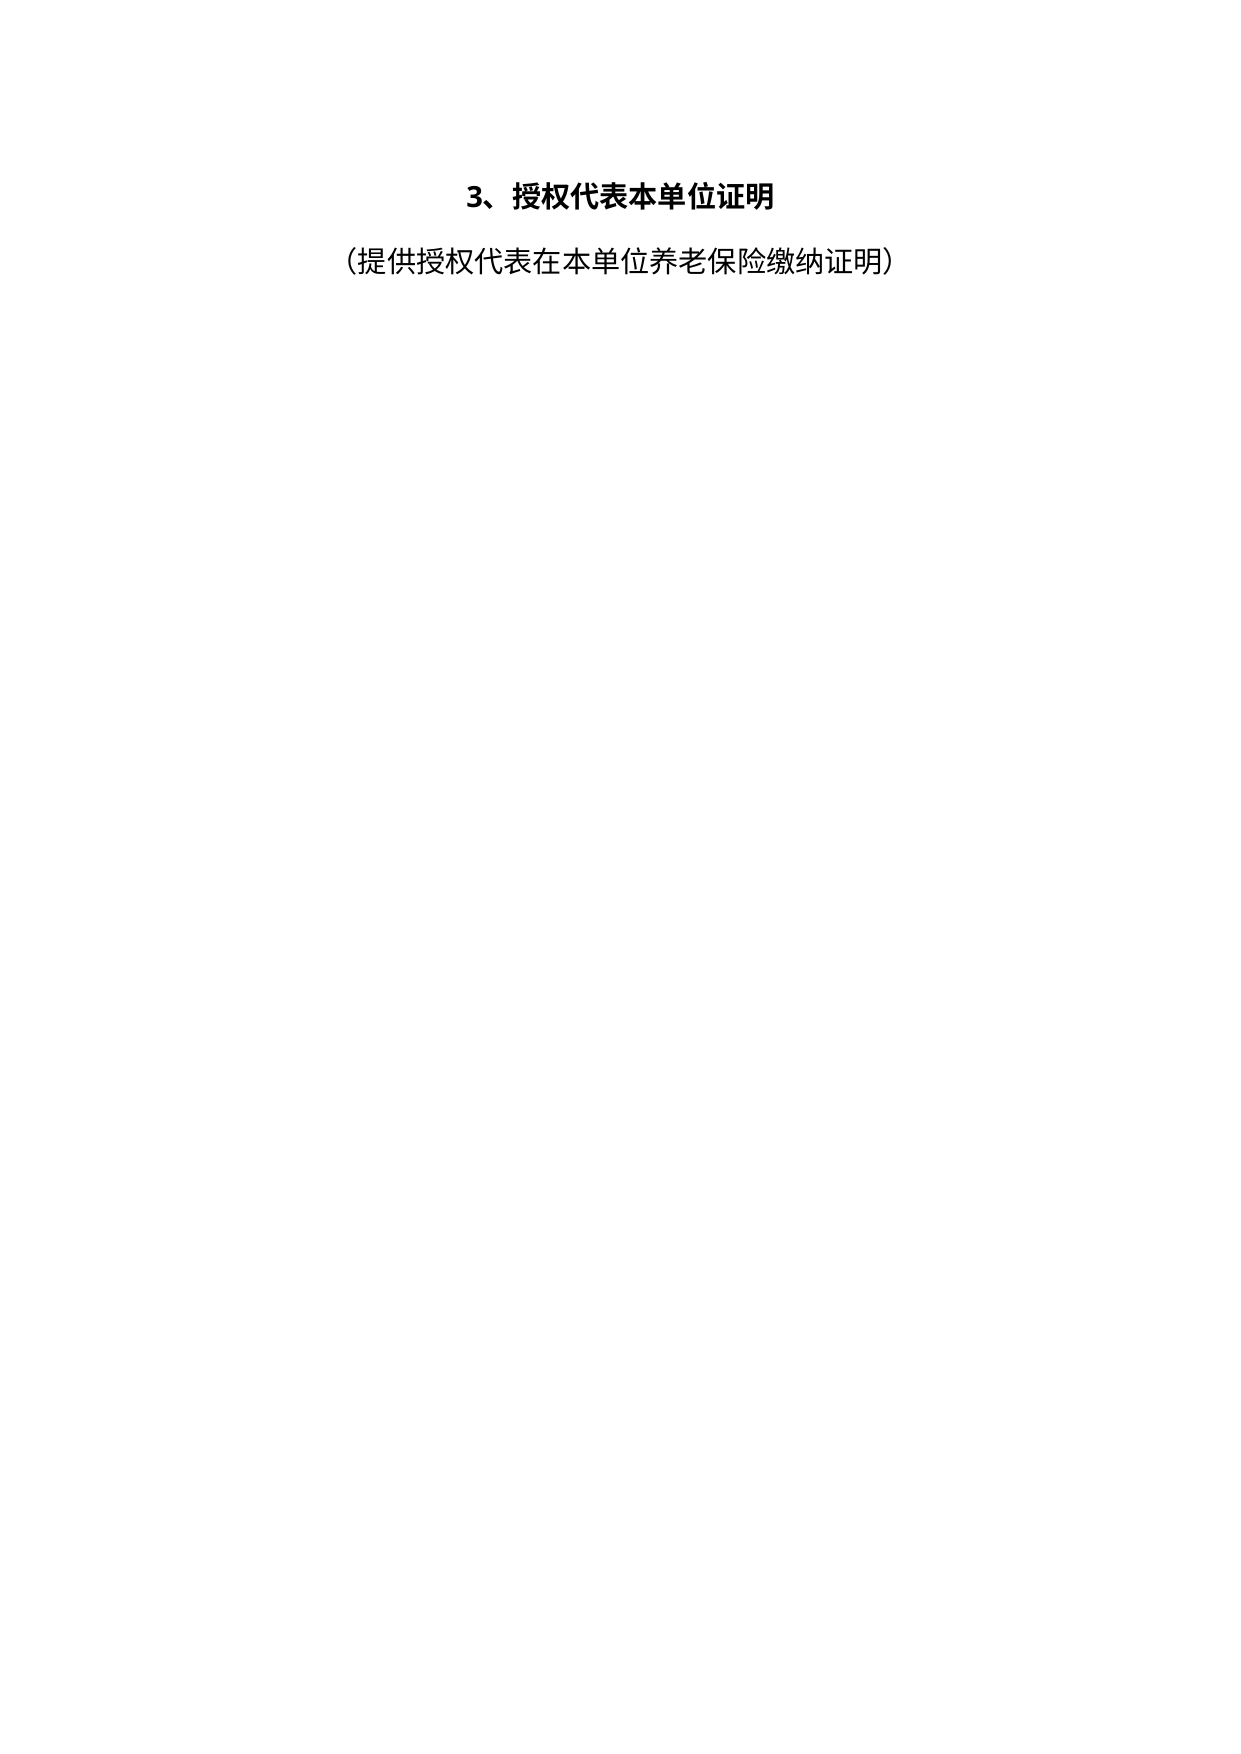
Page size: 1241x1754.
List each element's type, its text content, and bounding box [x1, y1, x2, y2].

text 3、授权代表本单位证明 [187, 162, 1053, 227]
text （提供授权代表在本单位养老保险缴纳证明） [187, 227, 1053, 292]
